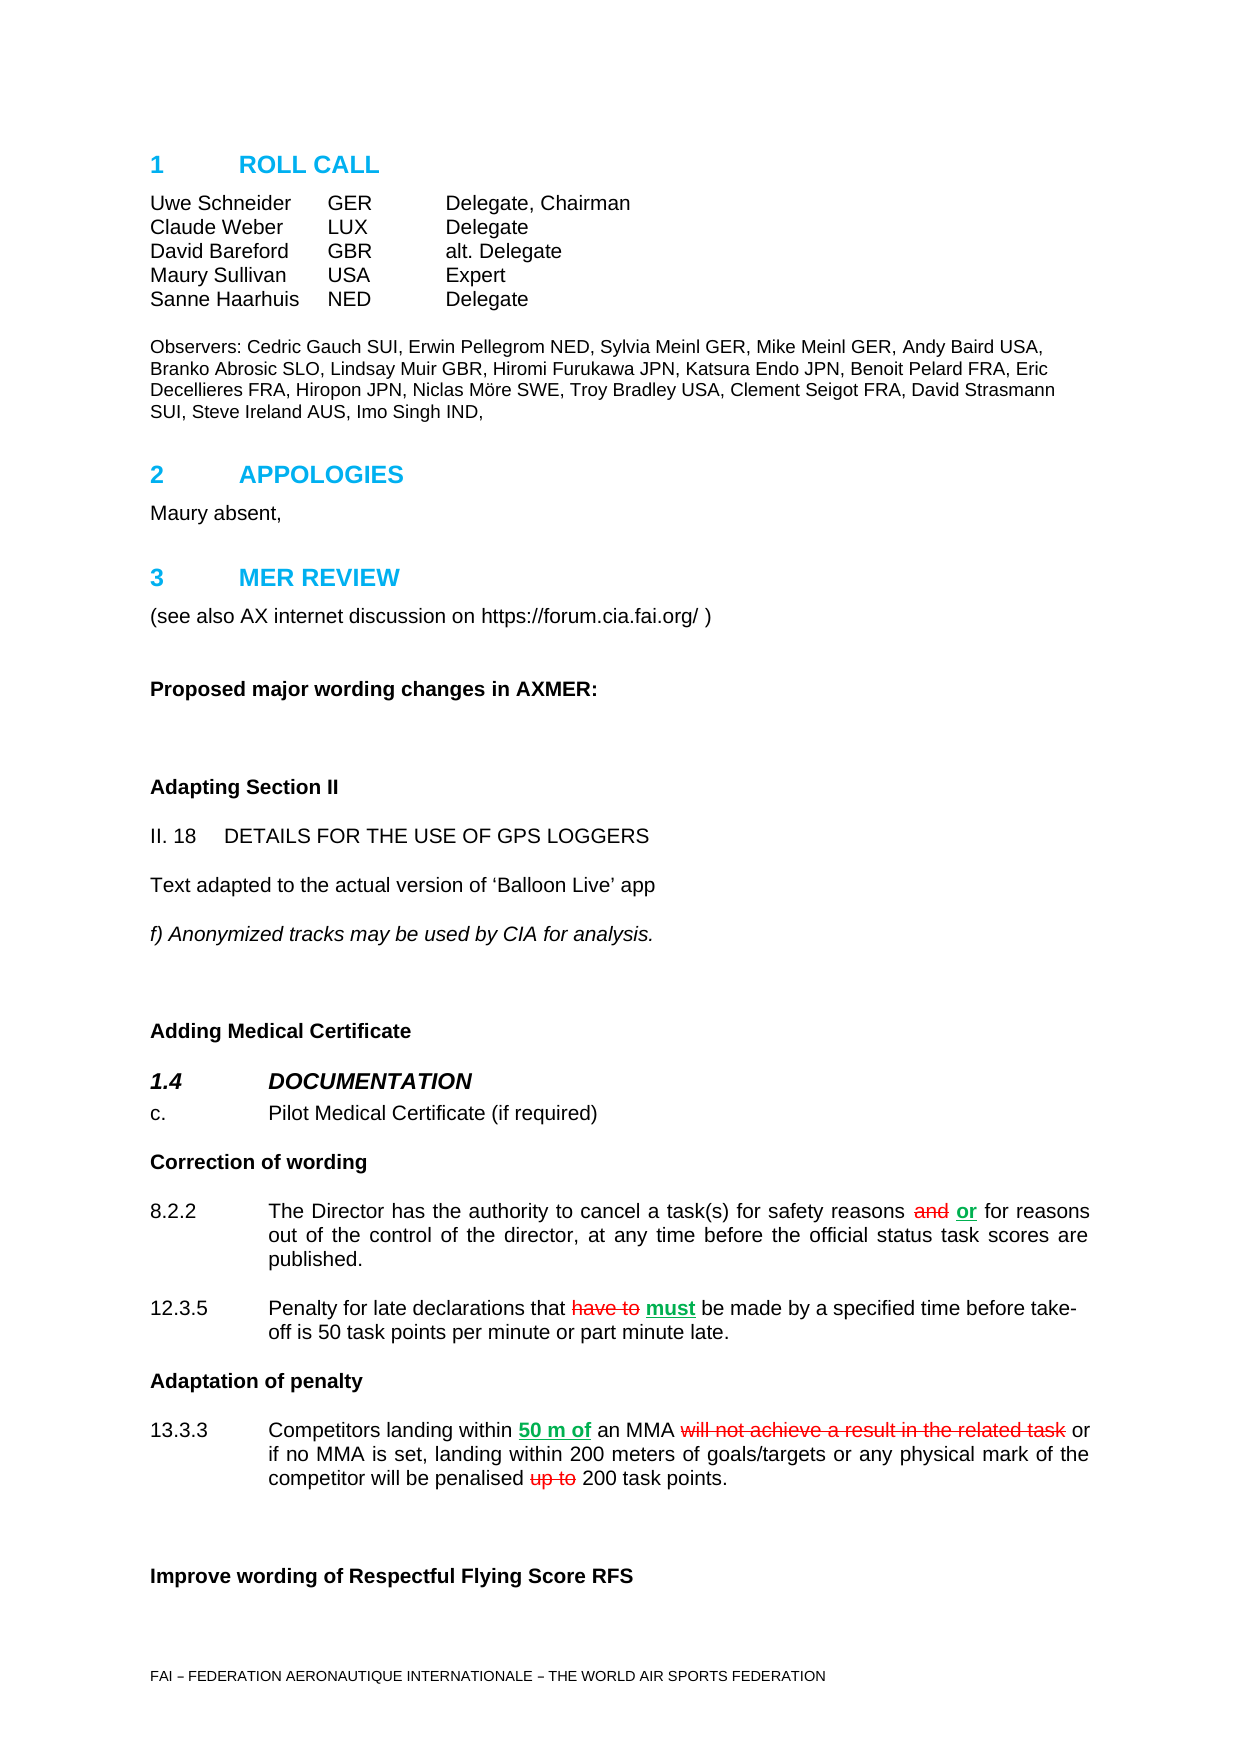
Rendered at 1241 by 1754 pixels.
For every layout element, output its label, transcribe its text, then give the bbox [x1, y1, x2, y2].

text c. Pilot Medical Certificate (if required) [150, 1101, 1090, 1125]
subtitle MER Review [150, 562, 1090, 591]
text f) Anonymized tracks may be used by CIA for analysis. [150, 921, 1090, 945]
text Adding Medical Certificate [150, 1019, 1090, 1043]
subtitle Roll Call [150, 150, 1090, 179]
text Text adapted to the actual version of ‘Balloon Live’ app [150, 872, 1090, 896]
text 13.3.3 Competitors landing within 50 m of an MMA will not achieve a result in the related task or if no MMA is set, landing within 200 meters of goals/targets or any physical mark of the competitor will be penalised up to 200 task points. [150, 1418, 1090, 1489]
text Maury absent, [150, 501, 1090, 525]
text Proposed major wording changes in AXMER: [150, 653, 1090, 701]
text (see also AX internet discussion on https://forum.cia.fai.org/ ) [150, 604, 1090, 628]
text II. 18 DETAILS FOR THE USE OF GPS LOGGERS [150, 823, 1090, 847]
text Adaptation of penalty [150, 1369, 1090, 1393]
text Correction of wording [150, 1150, 1090, 1174]
text Uwe Schneider GER Delegate, Chairman Claude Weber LUX Delegate David Bareford GBR alt. Delegate Maury Sullivan USA Expert Sanne Haarhuis NED Delegate [150, 191, 1090, 311]
text Adapting Section II [150, 774, 1090, 798]
text Improve wording of Respectful Flying Score RFS [150, 1563, 1090, 1587]
subtitle Appologies [150, 460, 1090, 488]
subtitle 1.4 DOCUMENTATION [150, 1068, 1090, 1095]
text 12.3.5 Penalty for late declarations that have to must be made by a specified time before take-off is 50 task points per minute or part minute late. [150, 1296, 1090, 1344]
text Observers: Cedric Gauch SUI, Erwin Pellegrom NED, Sylvia Meinl GER, Mike Meinl GER, Andy Baird USA, Branko Abrosic SLO, Lindsay Muir GBR, Hiromi Furukawa JPN, Katsura Endo JPN, Benoit Pelard FRA, Eric Decellieres FRA, Hiropon JPN, Niclas Möre SWE, Troy Bradley USA, Clement Seigot FRA, David Strasmann SUI, Steve Ireland AUS, Imo Singh IND, [150, 336, 1090, 422]
text 8.2.2 The Director has the authority to cancel a task(s) for safety reasons and or for reasons out of the control of the director, at any time before the official status task scores are published. [150, 1199, 1090, 1271]
